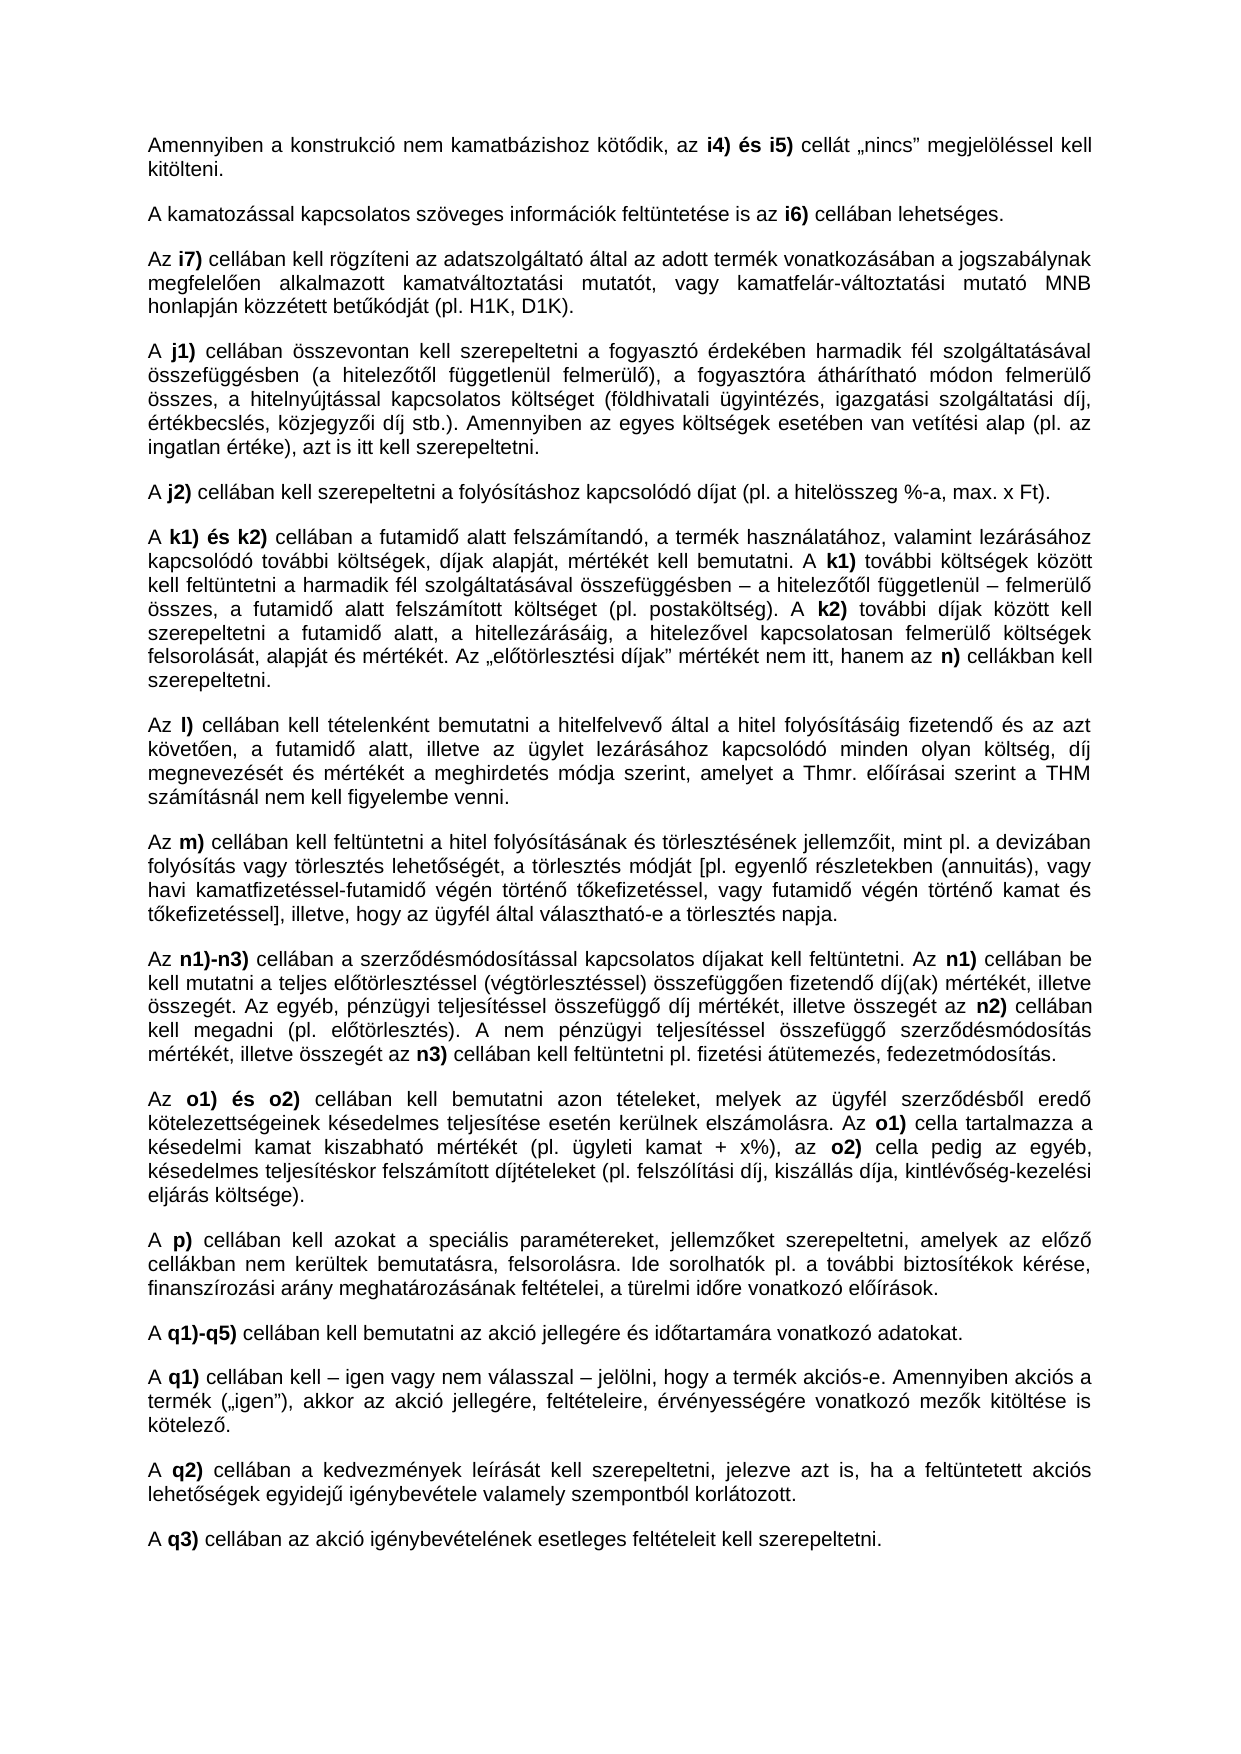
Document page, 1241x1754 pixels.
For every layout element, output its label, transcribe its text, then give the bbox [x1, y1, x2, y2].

text A p) cellában kell azokat a speciális paramétereket, jellemzőket szerepeltetni, amelyek az előző cellákban nem kerültek bemutatásra, felsorolásra. Ide sorolhatók pl. a további biztosítékok kérése, finanszírozási arány meghatározásának feltételei, a türelmi időre vonatkozó előírások. [148, 1228, 1092, 1299]
text Az i7) cellában kell rögzíteni az adatszolgáltató által az adott termék vonatkozásában a jogszabálynak megfelelően alkalmazott kamatváltoztatási mutatót, vagy kamatfelár-változtatási mutató MNB honlapján közzétett betűkódját (pl. H1K, D1K). [148, 246, 1092, 318]
text A q1)-q5) cellában kell bemutatni az akció jellegére és időtartamára vonatkozó adatokat. [148, 1320, 1092, 1344]
text A k1) és k2) cellában a futamidő alatt felszámítandó, a termék használatához, valamint lezárásához kapcsolódó további költségek, díjak alapját, mértékét kell bemutatni. A k1) további költségek között kell feltüntetni a harmadik fél szolgáltatásával összefüggésben – a hitelezőtől függetlenül – felmerülő összes, a futamidő alatt felszámított költséget (pl. postaköltség). A k2) további díjak között kell szerepeltetni a futamidő alatt, a hitellezárásáig, a hitelezővel kapcsolatosan felmerülő költségek felsorolását, alapját és mértékét. Az „előtörlesztési díjak” mértékét nem itt, hanem az n) cellákban kell szerepeltetni. [148, 524, 1092, 692]
text Az m) cellában kell feltüntetni a hitel folyósításának és törlesztésének jellemzőit, mint pl. a devizában folyósítás vagy törlesztés lehetőségét, a törlesztés módját [pl. egyenlő részletekben (annuitás), vagy havi kamatfizetéssel-futamidő végén történő tőkefizetéssel, vagy futamidő végén történő kamat és tőkefizetéssel], illetve, hogy az ügyfél által választható-e a törlesztés napja. [148, 830, 1092, 926]
text A j1) cellában összevontan kell szerepeltetni a fogyasztó érdekében harmadik fél szolgáltatásával összefüggésben (a hitelezőtől függetlenül felmerülő), a fogyasztóra áthárítható módon felmerülő összes, a hitelnyújtással kapcsolatos költséget (földhivatali ügyintézés, igazgatási szolgáltatási díj, értékbecslés, közjegyzői díj stb.). Amennyiben az egyes költségek esetében van vetítési alap (pl. az ingatlan értéke), azt is itt kell szerepeltetni. [148, 339, 1092, 459]
text Az l) cellában kell tételenként bemutatni a hitelfelvevő által a hitel folyósításáig fizetendő és az azt követően, a futamidő alatt, illetve az ügylet lezárásához kapcsolódó minden olyan költség, díj megnevezését és mértékét a meghirdetés módja szerint, amelyet a Thmr. előírásai szerint a THM számításnál nem kell figyelembe venni. [148, 713, 1092, 809]
text A kamatozással kapcsolatos szöveges információk feltüntetése is az i6) cellában lehetséges. [148, 202, 1092, 226]
text A q2) cellában a kedvezmények leírását kell szerepeltetni, jelezve azt is, ha a feltüntetett akciós lehetőségek egyidejű igénybevétele valamely szempontból korlátozott. [148, 1458, 1092, 1506]
text Az n1)-n3) cellában a szerződésmódosítással kapcsolatos díjakat kell feltüntetni. Az n1) cellában be kell mutatni a teljes előtörlesztéssel (végtörlesztéssel) összefüggően fizetendő díj(ak) mértékét, illetve összegét. Az egyéb, pénzügyi teljesítéssel összefüggő díj mértékét, illetve összegét az n2) cellában kell megadni (pl. előtörlesztés). A nem pénzügyi teljesítéssel összefüggő szerződésmódosítás mértékét, illetve összegét az n3) cellában kell feltüntetni pl. fizetési átütemezés, fedezetmódosítás. [148, 946, 1092, 1066]
text Az o1) és o2) cellában kell bemutatni azon tételeket, melyek az ügyfél szerződésből eredő kötelezettségeinek késedelmes teljesítése esetén kerülnek elszámolásra. Az o1) cella tartalmazza a késedelmi kamat kiszabható mértékét (pl. ügyleti kamat + x%), az o2) cella pedig az egyéb, késedelmes teljesítéskor felszámított díjtételeket (pl. felszólítási díj, kiszállás díja, kintlévőség-kezelési eljárás költsége). [148, 1087, 1092, 1207]
text A q1) cellában kell – igen vagy nem válasszal – jelölni, hogy a termék akciós-e. Amennyiben akciós a termék („igen”), akkor az akció jellegére, feltételeire, érvényességére vonatkozó mezők kitöltése is kötelező. [148, 1365, 1092, 1437]
text A q3) cellában az akció igénybevételének esetleges feltételeit kell szerepeltetni. [148, 1527, 1092, 1551]
text Amennyiben a konstrukció nem kamatbázishoz kötődik, az i4) és i5) cellát „nincs” megjelöléssel kell kitölteni. [148, 133, 1092, 181]
text A j2) cellában kell szerepeltetni a folyósításhoz kapcsolódó díjat (pl. a hitelösszeg %-a, max. x Ft). [148, 480, 1092, 504]
